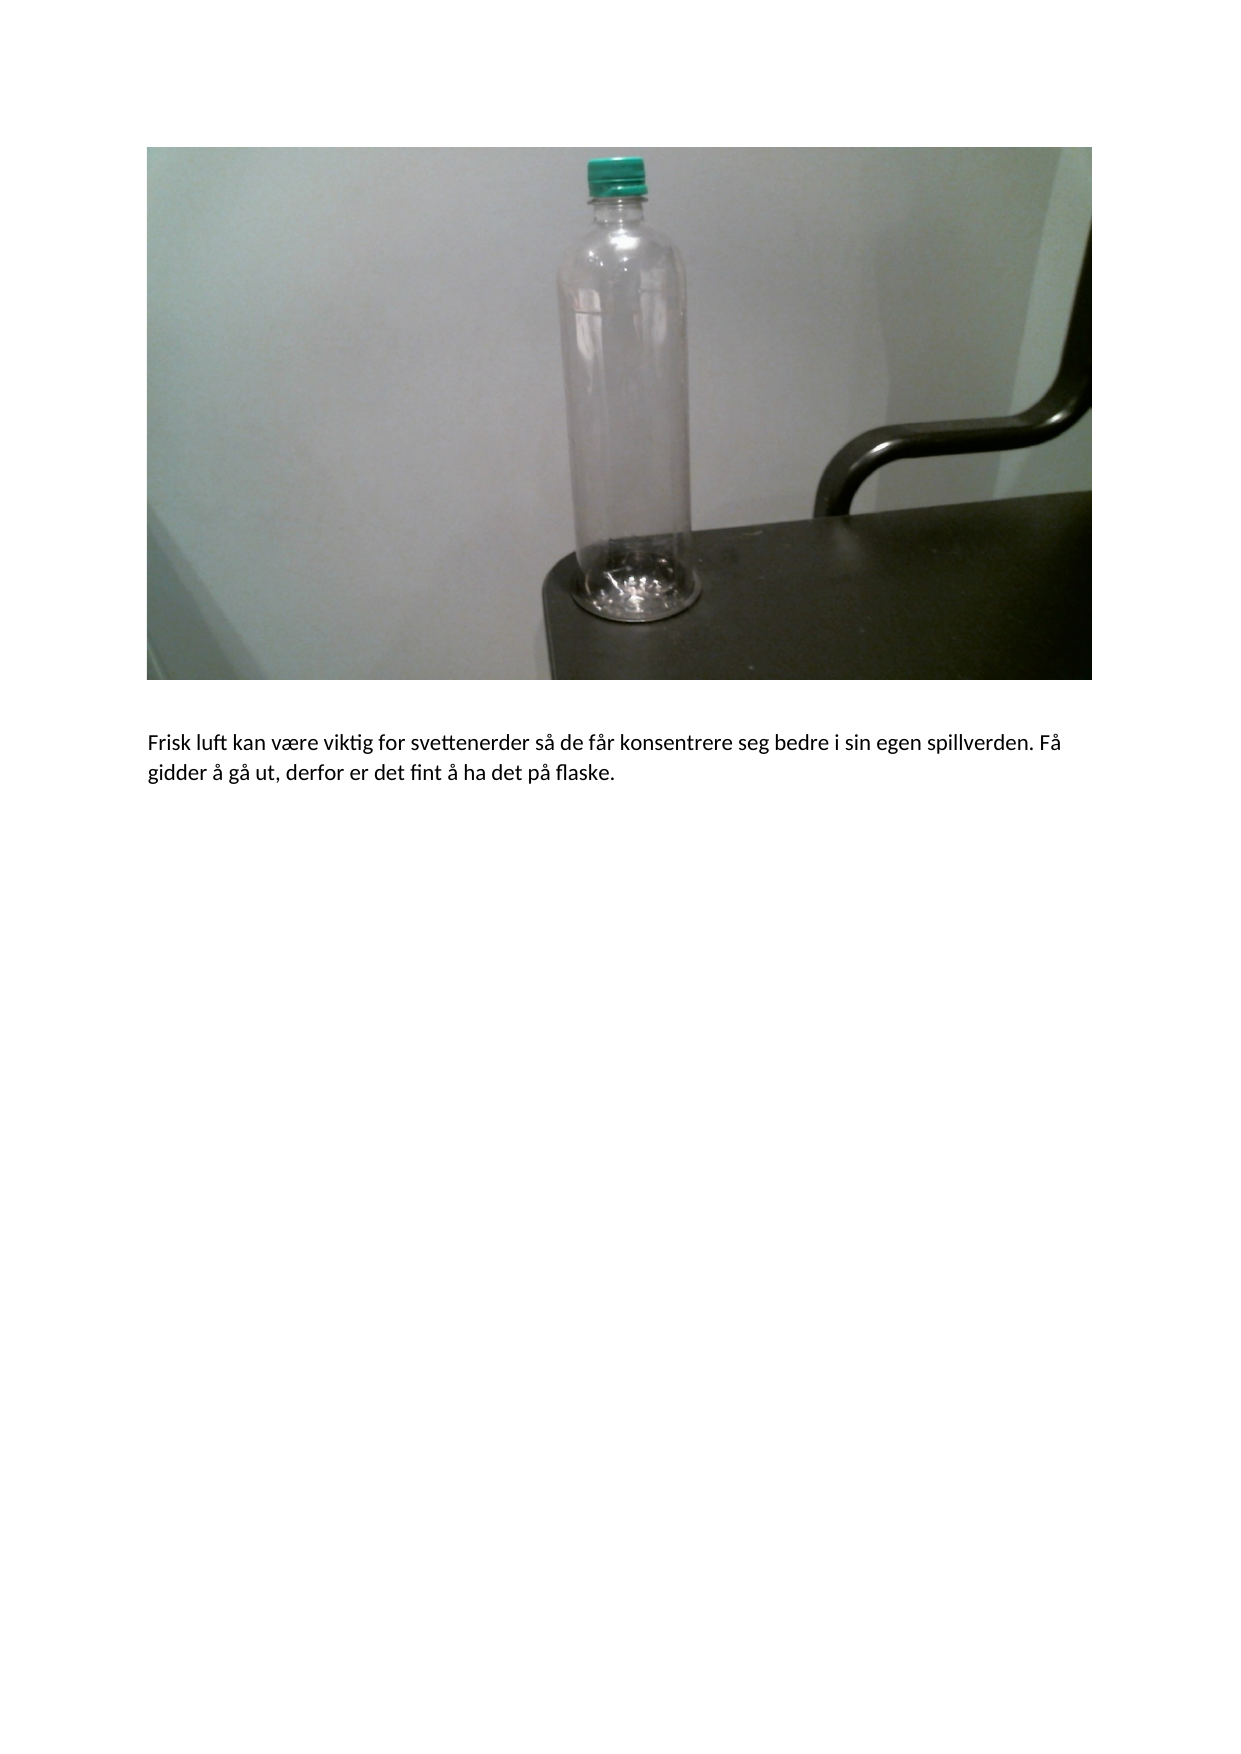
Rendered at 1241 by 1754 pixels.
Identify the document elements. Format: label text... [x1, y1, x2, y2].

picture [146, 147, 1092, 680]
text Frisk luft kan være viktig for svettenerder så de får konsentrere seg bedre i sin egen spillverden. Få gidder å gå ut, derfor er det fint å ha det på flaske. [148, 728, 1093, 786]
